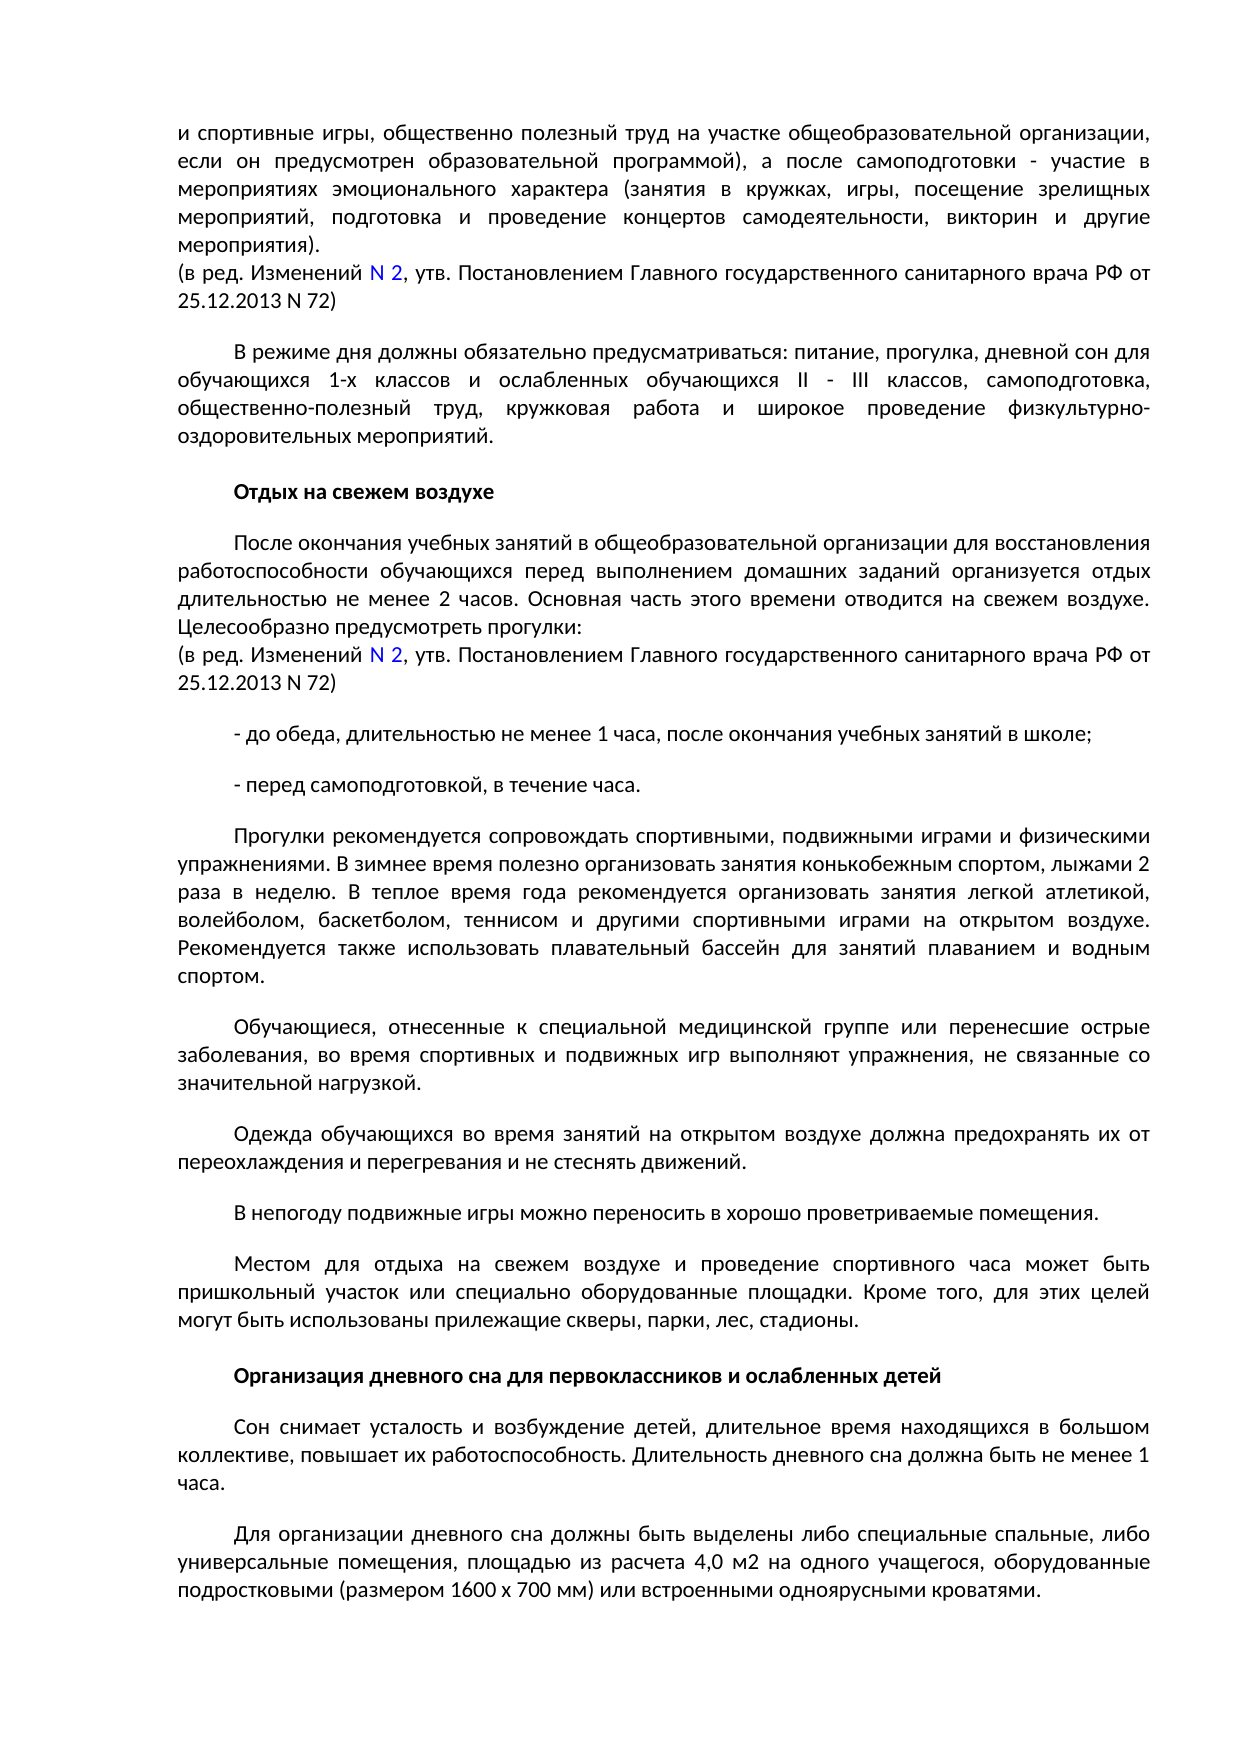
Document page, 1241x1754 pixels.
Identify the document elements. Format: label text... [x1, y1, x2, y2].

text Обучающиеся, отнесенные к специальной медицинской группе или перенесшие острые заболевания, во время спортивных и подвижных игр выполняют упражнения, не связанные со значительной нагрузкой. [177, 1012, 1152, 1096]
text - до обеда, длительностью не менее 1 часа, после окончания учебных занятий в школе; [177, 719, 1152, 747]
text В режиме дня должны обязательно предусматриваться: питание, прогулка, дневной сон для обучающихся 1-х классов и ослабленных обучающихся II - III классов, самоподготовка, общественно-полезный труд, кружковая работа и широкое проведение физкультурно-оздоровительных мероприятий. [177, 337, 1152, 449]
text Сон снимает усталость и возбуждение детей, длительное время находящихся в большом коллективе, повышает их работоспособность. Длительность дневного сна должна быть не менее 1 часа. [177, 1412, 1152, 1496]
text Одежда обучающихся во время занятий на открытом воздухе должна предохранять их от переохлаждения и перегревания и не стеснять движений. [177, 1119, 1152, 1175]
text В непогоду подвижные игры можно переносить в хорошо проветриваемые помещения. [177, 1198, 1152, 1226]
text (в ред. Изменений N 2, утв. Постановлением Главного государственного санитарного врача РФ от 25.12.2013 N 72) [177, 640, 1152, 696]
text После окончания учебных занятий в общеобразовательной организации для восстановления работоспособности обучающихся перед выполнением домашних заданий организуется отдых длительностью не менее 2 часов. Основная часть этого времени отводится на свежем воздухе. Целесообразно предусмотреть прогулки: [177, 528, 1152, 640]
text - перед самоподготовкой, в течение часа. [177, 770, 1152, 798]
text (в ред. Изменений N 2, утв. Постановлением Главного государственного санитарного врача РФ от 25.12.2013 N 72) [177, 258, 1152, 314]
text Для организации дневного сна должны быть выделены либо специальные спальные, либо универсальные помещения, площадью из расчета 4,0 м2 на одного учащегося, оборудованные подростковыми (размером 1600 x 700 мм) или встроенными одноярусными кроватями. [177, 1519, 1152, 1603]
text Прогулки рекомендуется сопровождать спортивными, подвижными играми и физическими упражнениями. В зимнее время полезно организовать занятия конькобежным спортом, лыжами 2 раза в неделю. В теплое время года рекомендуется организовать занятия легкой атлетикой, волейболом, баскетболом, теннисом и другими спортивными играми на открытом воздухе. Рекомендуется также использовать плавательный бассейн для занятий плаванием и водным спортом. [177, 821, 1152, 989]
title Организация дневного сна для первоклассников и ослабленных детей [177, 1361, 1152, 1389]
title Отдых на свежем воздухе [177, 477, 1152, 505]
text Местом для отдыха на свежем воздухе и проведение спортивного часа может быть пришкольный участок или специально оборудованные площадки. Кроме того, для этих целей могут быть использованы прилежащие скверы, парки, лес, стадионы. [177, 1249, 1152, 1333]
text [177, 118, 1152, 258]
